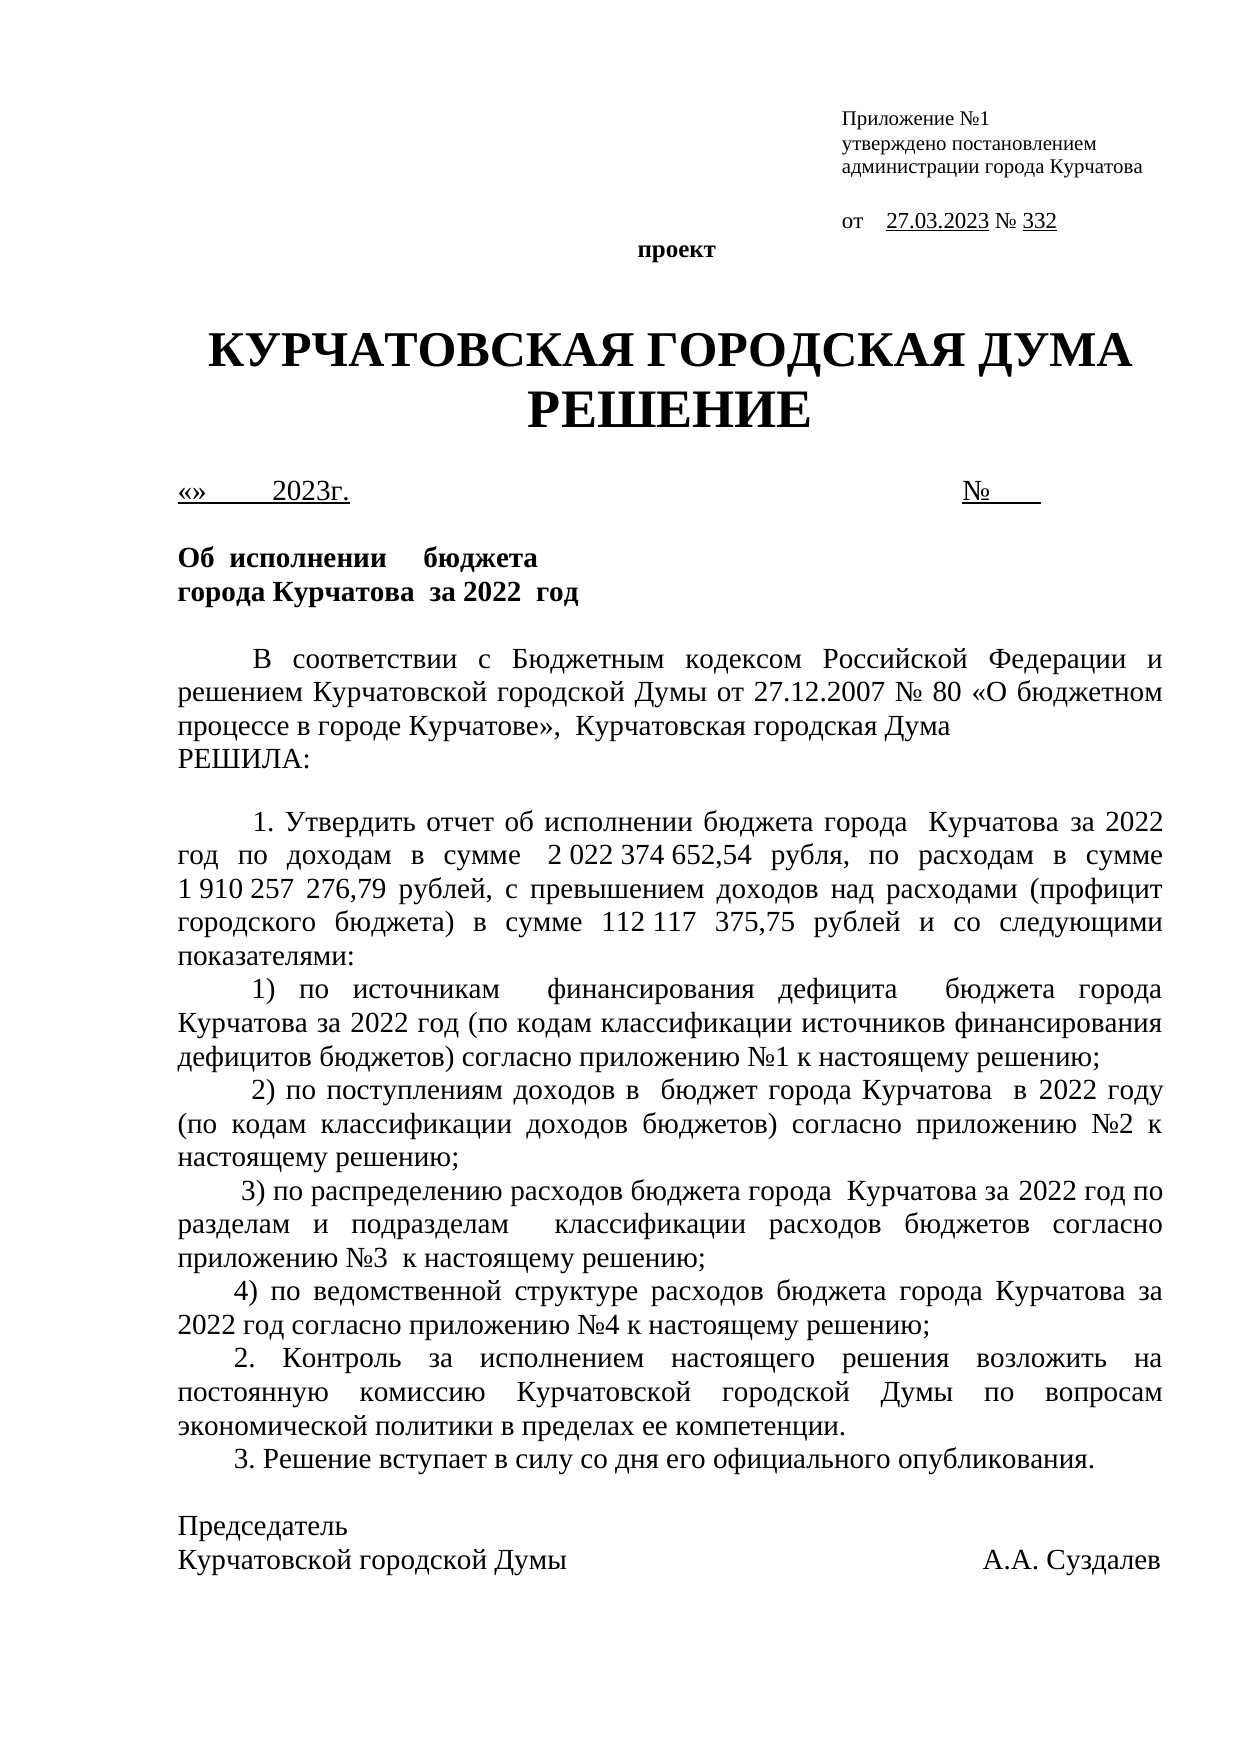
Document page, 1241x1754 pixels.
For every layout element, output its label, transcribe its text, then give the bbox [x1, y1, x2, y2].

text Приложение №1 [177, 106, 1163, 130]
text КУРЧАТОВСКАЯ ГОРОДСКАЯ ДУМА [177, 320, 1163, 377]
text администрации города Курчатова [177, 154, 1163, 178]
text В соответствии с Бюджетным кодексом Российской Федерации и решением Курчатовской городской Думы от 27.12.2007 № 80 «О бюджетном процессе в городе Курчатове», Курчатовская городская Дума [177, 641, 1163, 742]
text 2. Контроль за исполнением настоящего решения возложить на постоянную комиссию Курчатовской городской Думы по вопросам экономической политики в пределах ее компетенции. [177, 1341, 1163, 1441]
text города Курчатова за 2022 год [177, 574, 1163, 607]
text Об исполнении бюджета [177, 540, 1163, 574]
text от 27.03.2023 № 332 [177, 207, 1163, 234]
text 1. Утвердить отчет об исполнении бюджета города Курчатова за 2022 год по доходам в сумме 2 022 374 652,54 рубля, по расходам в сумме 1 910 257 276,79 рублей, с превышением доходов над расходами (профицит городского бюджета) в сумме 112 117 375,75 рублей и со следующими показателями: [177, 804, 1163, 972]
text РЕШИЛА: [177, 742, 1163, 775]
text проект [177, 234, 1163, 262]
text утверждено постановлением [177, 130, 1163, 154]
text Председатель [177, 1508, 1163, 1542]
text 3) по распределению расходов бюджета города Курчатова за 2022 год по разделам и подразделам классификации расходов бюджетов согласно приложению №3 к настоящему решению; [177, 1173, 1163, 1273]
text 3. Решение вступает в силу со дня его официального опубликования. [177, 1441, 1163, 1475]
text Курчатовской городской Думы А.А. Суздалев [177, 1542, 1163, 1575]
text 1) по источникам финансирования дефицита бюджета города Курчатова за 2022 год (по кодам классификации источников финансирования дефицитов бюджетов) согласно приложению №1 к настоящему решению; [177, 972, 1163, 1072]
subtitle РЕШЕНИЕ [177, 377, 1163, 440]
text 4) по ведомственной структуре расходов бюджета города Курчатова за 2022 год согласно приложению №4 к настоящему решению; [177, 1273, 1163, 1341]
text 2) по поступлениям доходов в бюджет города Курчатова в 2022 году (по кодам классификации доходов бюджетов) согласно приложению №2 к настоящему решению; [177, 1072, 1163, 1173]
text «» 2023г. № [177, 473, 1163, 507]
